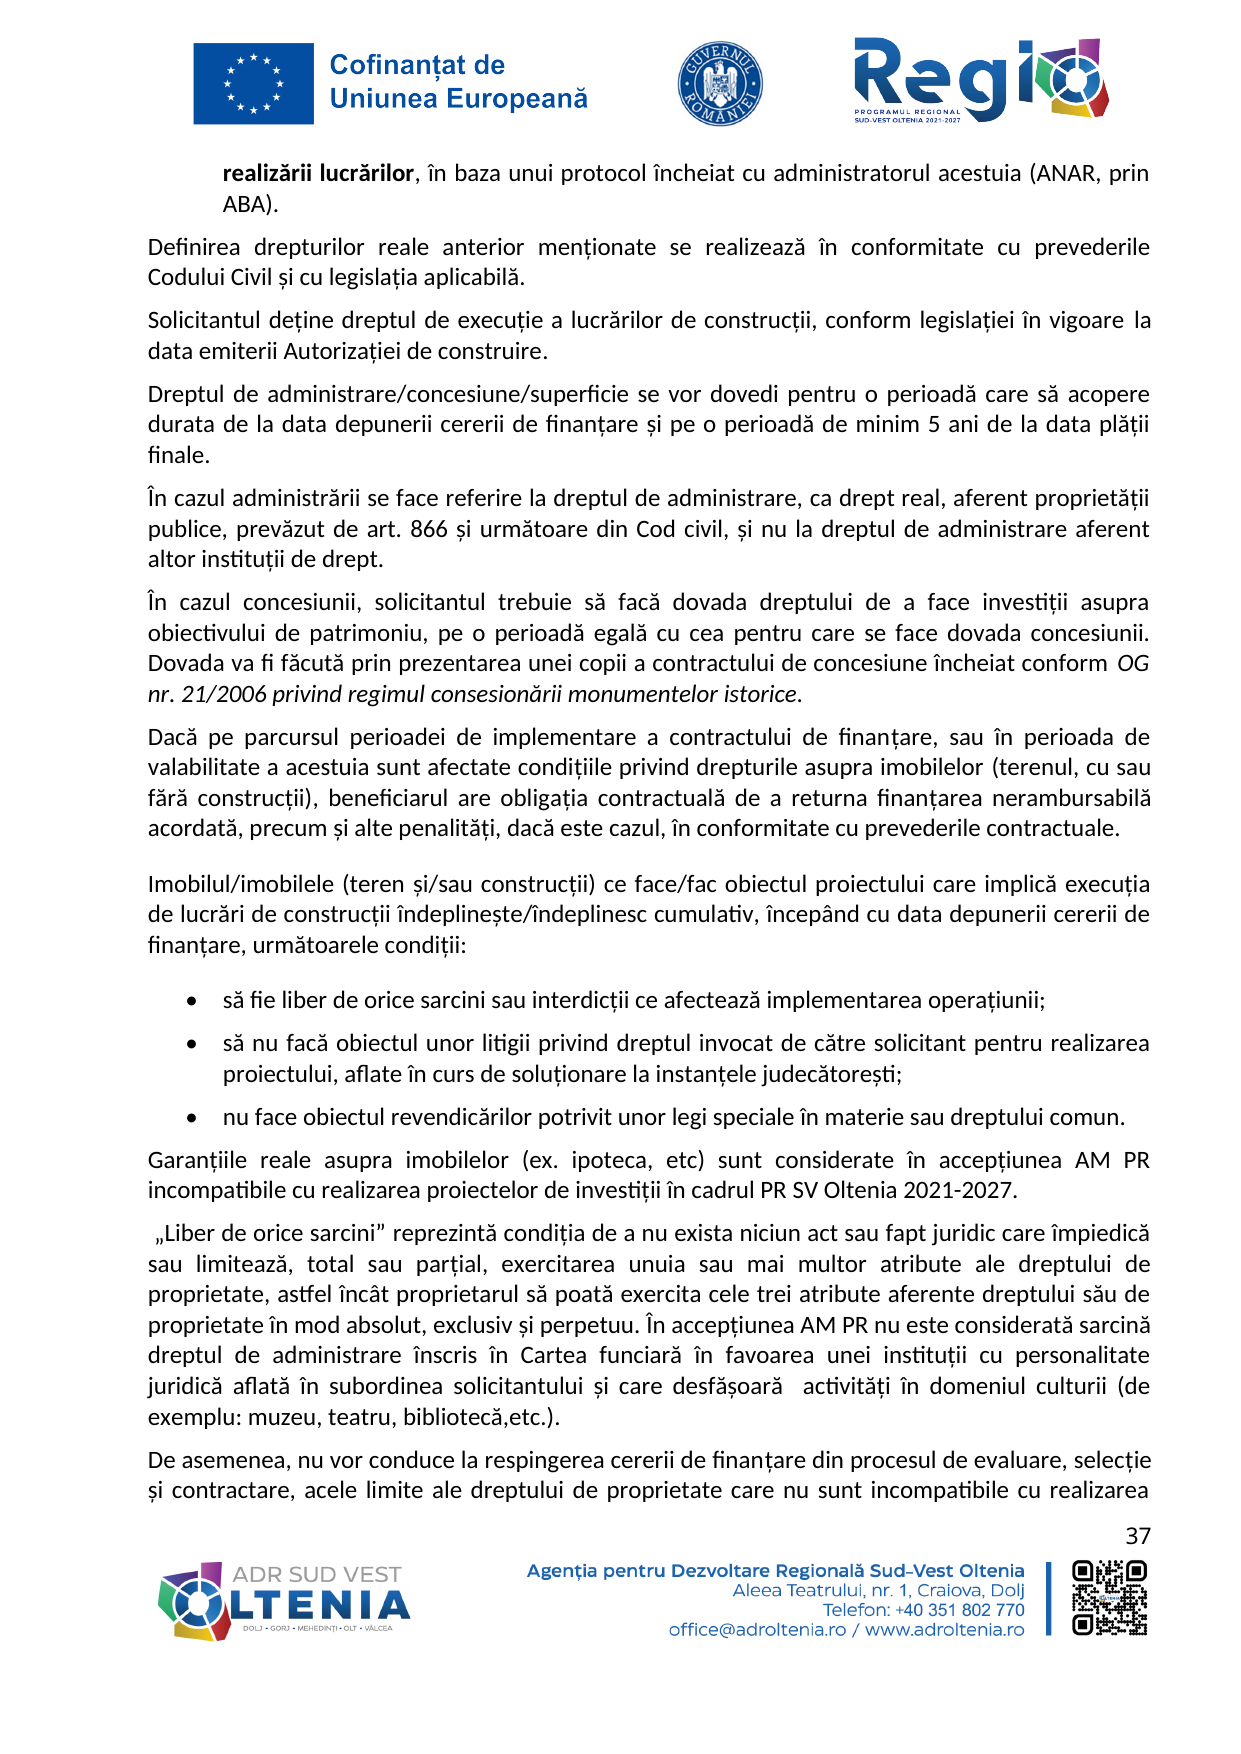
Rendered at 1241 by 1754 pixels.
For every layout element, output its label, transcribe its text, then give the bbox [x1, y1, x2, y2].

list să fie liber de orice sarcini sau interdicţii ce afectează implementarea operaţiunii; [185, 984, 1152, 1015]
text Solicitantul deţine dreptul de execuţie a lucrărilor de construcţii, conform legislaţiei în vigoare la data emiterii Autorizaţiei de construire. [148, 304, 1152, 366]
picture [674, 39, 768, 128]
text În cazul administrării se face referire la dreptul de administrare, ca drept real, aferent proprietăţii publice, prevăzut de art. 866 şi următoare din Cod civil, şi nu la dreptul de administrare aferent altor instituţii de drept. [148, 482, 1152, 574]
text Imobilul/imobilele (teren și/sau construcții) ce face/fac obiectul proiectului care implică execuţia de lucrări de construcţii îndeplineşte/îndeplinesc cumulativ, începând cu data depunerii cererii de finanţare, următoarele condiţii: [148, 868, 1152, 959]
text Dacă pe parcursul perioadei de implementare a contractului de finanțare, sau în perioada de valabilitate a acestuia sunt afectate condițiile privind drepturile asupra imobilelor (terenul, cu sau fără construcţii), beneficiarul are obligația contractuală de a returna finanțarea nerambursabilă acordată, precum și alte penalități, dacă este cazul, în conformitate cu prevederile contractuale. [148, 721, 1152, 843]
picture [852, 36, 1111, 126]
text Definirea drepturilor reale anterior menţionate se realizează în conformitate cu prevederile Codului Civil și cu legislația aplicabilă. [148, 231, 1152, 292]
text „Liber de orice sarcini” reprezintă condiția de a nu exista niciun act sau fapt juridic care împiedică sau limitează, total sau parțial, exercitarea unuia sau mai multor atribute ale dreptului de proprietate, astfel încât proprietarul să poată exercita cele trei atribute aferente dreptului său de proprietate în mod absolut, exclusiv și perpetuu. În accepţiunea AM PR nu este considerată sarcină dreptul de administrare înscris în Cartea funciară în favoarea unei instituţii cu personalitate juridică aflată în subordinea solicitantului şi care desfăşoară activităţi în domeniul culturii (de exemplu: muzeu, teatru, bibliotecă,etc.). [148, 1309, 1152, 1431]
picture [188, 38, 590, 128]
text În cazul concesiunii, solicitantul trebuie să facă dovada dreptului de a face investiţii asupra obiectivului de patrimoniu, pe o perioadă egală cu cea pentru care se face dovada concesiunii. Dovada va fi făcută prin prezentarea unei copii a contractului de concesiune încheiat conform OG nr. 21/2006 privind regimul consesionării monumentelor istorice. [148, 586, 1152, 708]
text Dreptul de administrare/concesiune/superficie se vor dovedi pentru o perioadă care să acopere durata de la data depunerii cererii de finanţare şi pe o perioadă de minim 5 ani de la data plăţii finale. [148, 378, 1152, 470]
text Garanţiile reale asupra imobilelor (ex. ipoteca, etc) sunt considerate în accepţiunea AM PR incompatibile cu realizarea proiectelor de investiţii în cadrul PR SV Oltenia 2021-2027. [148, 1144, 1152, 1205]
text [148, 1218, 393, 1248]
picture [148, 1551, 1152, 1648]
list să nu facă obiectul unor litigii privind dreptul invocat de către solicitant pentru realizarea proiectului, aflate în curs de soluţionare la instanţele judecătoreşti; [185, 1027, 1152, 1088]
list nu face obiectul revendicărilor potrivit unor legi speciale în materie sau dreptului comun. [185, 1101, 1152, 1132]
